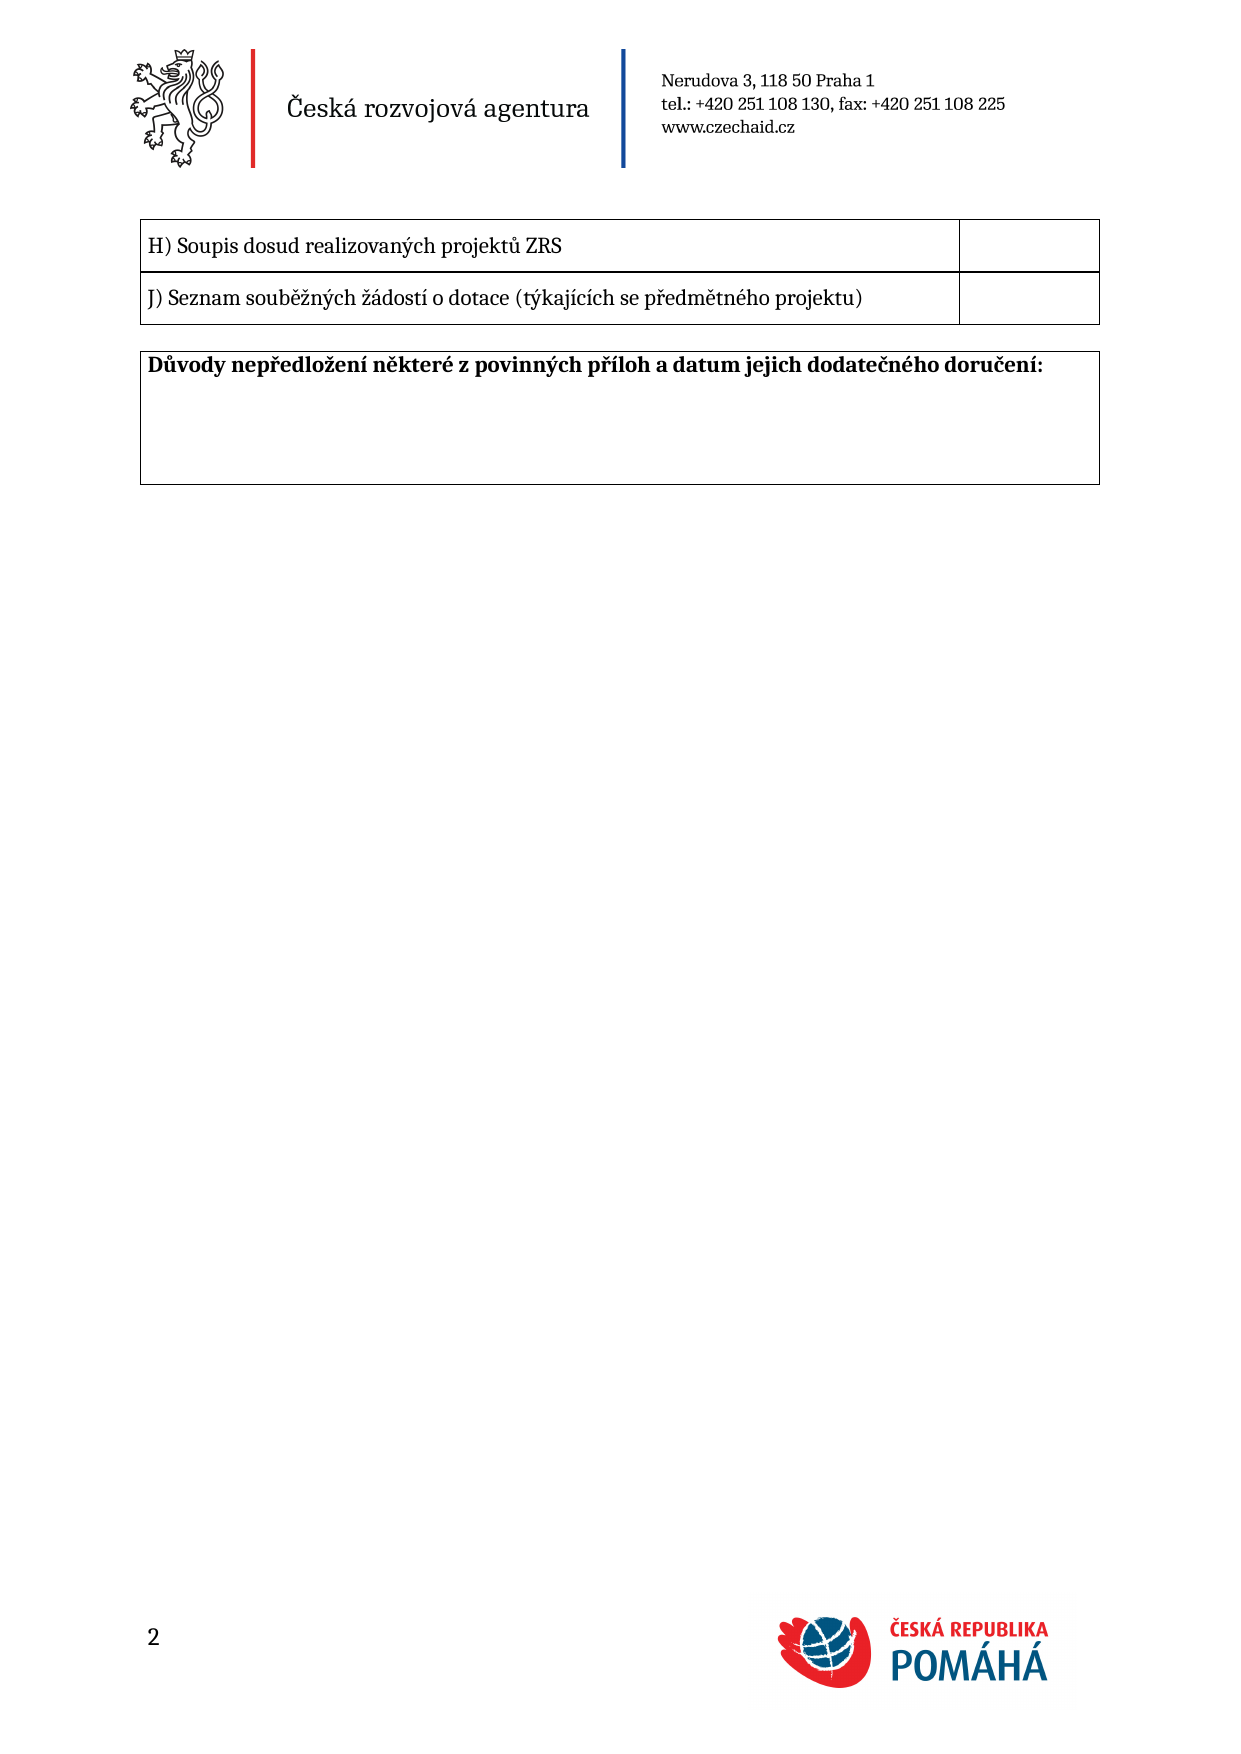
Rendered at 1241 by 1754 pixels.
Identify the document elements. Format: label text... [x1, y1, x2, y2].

table_cell [960, 273, 1099, 324]
picture [59, 0, 1241, 190]
picture [748, 1592, 1078, 1710]
table_cell J) Seznam souběžných žádostí o dotace (týkajících se předmětného projektu) [141, 273, 959, 324]
table_cell H) Soupis dosud realizovaných projektů ZRS [141, 220, 959, 271]
table_cell [960, 220, 1099, 271]
table_header Důvody nepředložení některé z povinných příloh a datum jejich dodatečného doručení: [141, 352, 1099, 484]
